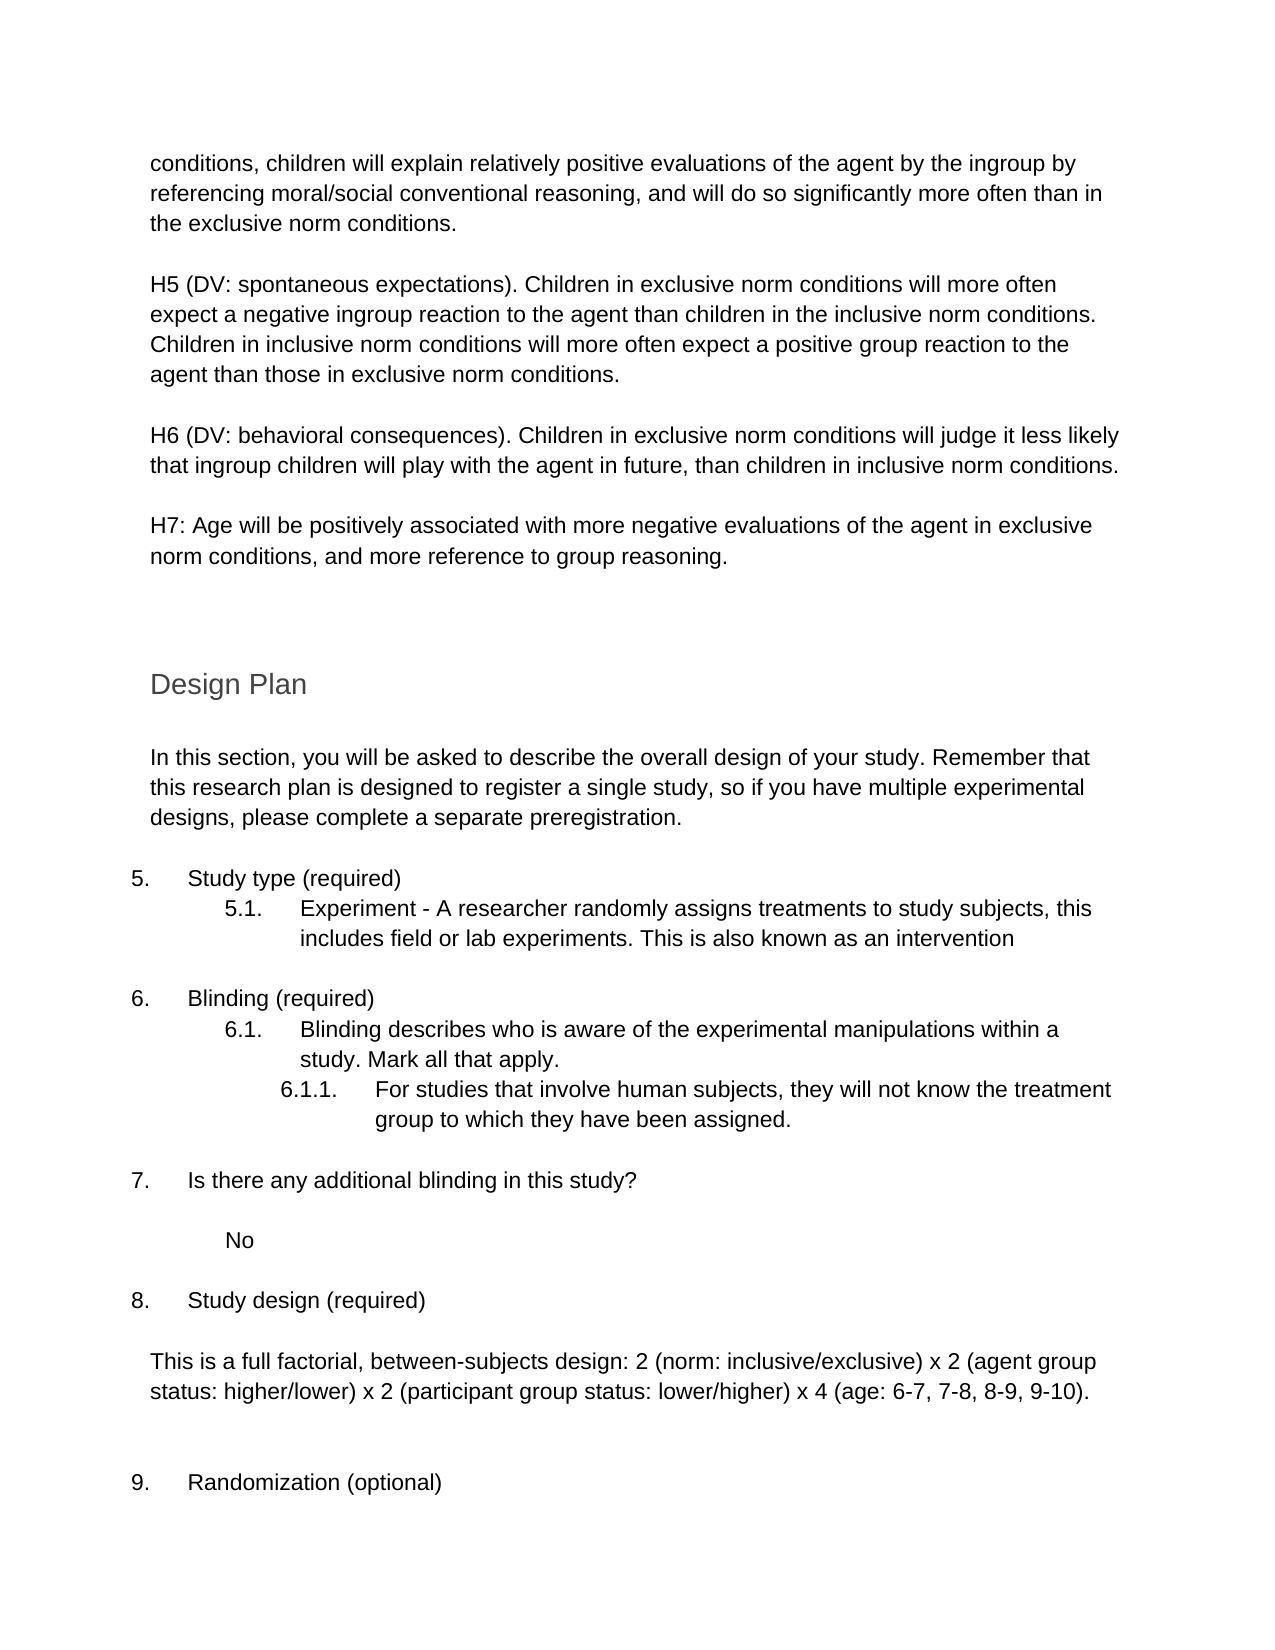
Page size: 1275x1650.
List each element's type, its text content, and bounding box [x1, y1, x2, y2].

text H5 (DV: spontaneous expectations). Children in exclusive norm conditions will more often expect a negative ingroup reaction to the agent than children in the inclusive norm conditions. Children in inclusive norm conditions will more often expect a positive group reaction to the agent than those in exclusive norm conditions. [150, 271, 1125, 388]
text H7: Age will be positively associated with more negative evaluations of the agent in exclusive norm conditions, and more reference to group reasoning. [150, 512, 1125, 569]
list Randomization (optional) [150, 1469, 1125, 1495]
text This is a full factorial, between-subjects design: 2 (norm: inclusive/exclusive) x 2 (agent group status: higher/lower) x 2 (participant group status: lower/higher) x 4 (age: 6-7, 7-8, 8-9, 9-10). [150, 1348, 1125, 1404]
text No [225, 1227, 1125, 1253]
text In this section, you will be asked to describe the overall design of your study. Remember that this research plan is designed to register a single study, so if you have multiple experimental designs, please complete a separate preregistration. [150, 744, 1125, 831]
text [150, 150, 1125, 237]
text H6 (DV: behavioral consequences). Children in exclusive norm conditions will judge it less likely that ingroup children will play with the agent in future, than children in inclusive norm conditions. [150, 422, 1125, 478]
list Study type (required) [150, 864, 1125, 891]
list Blinding describes who is aware of the experimental manipulations within a study. Mark all that apply. [262, 1016, 1125, 1072]
list For studies that involve human subjects, they will not know the treatment group to which they have been assigned. [337, 1076, 1125, 1133]
subtitle Design Plan [150, 667, 1125, 700]
list Blinding (required) [150, 985, 1125, 1012]
list Is there any additional blinding in this study? [150, 1167, 1125, 1193]
list Experiment - A researcher randomly assigns treatments to study subjects, this includes field or lab experiments. This is also known as an intervention [262, 895, 1125, 951]
list Study design (required) [150, 1287, 1125, 1314]
